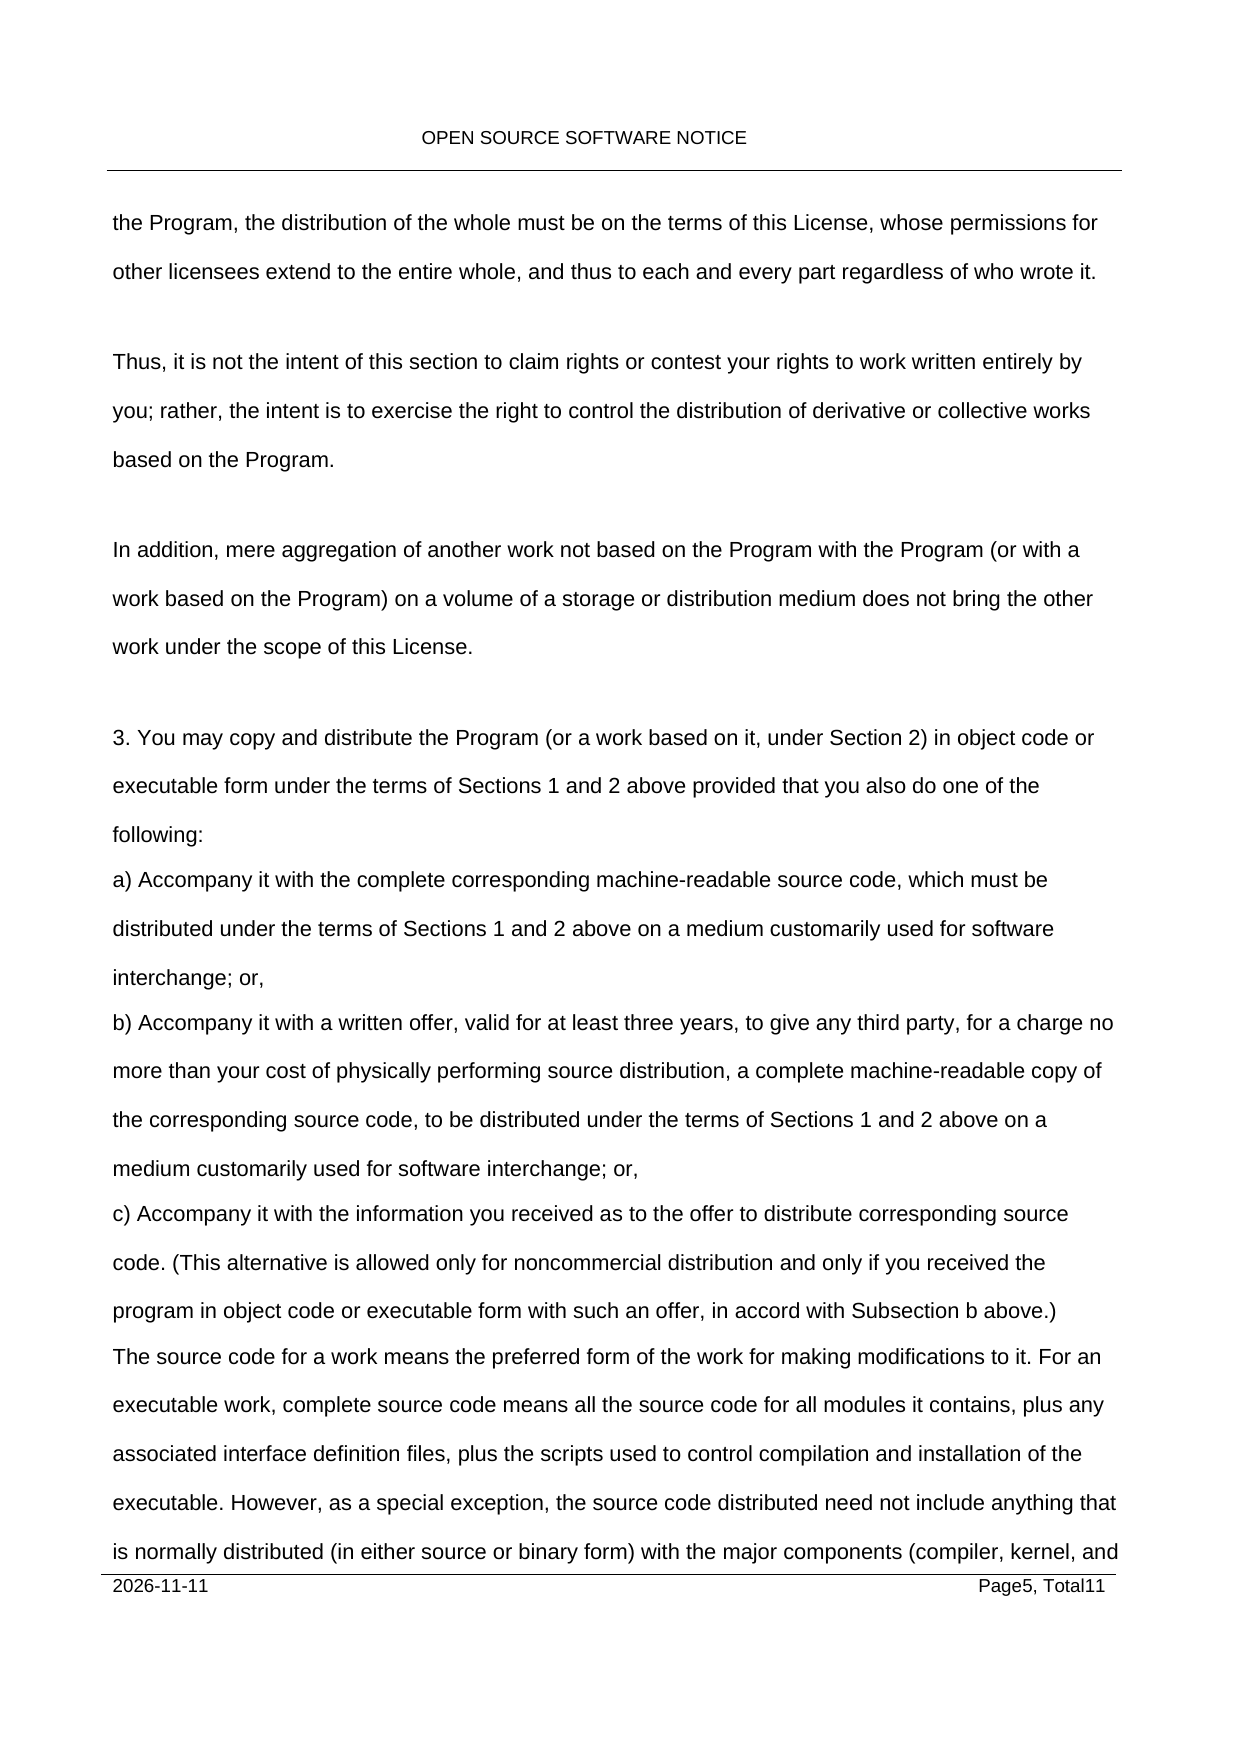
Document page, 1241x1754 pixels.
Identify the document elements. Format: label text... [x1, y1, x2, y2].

text c) Accompany it with the information you received as to the offer to distribute corresponding source code. (This alternative is allowed only for noncommercial distribution and only if you received the program in object code or executable form with such an offer, in accord with Subsection b above.) [112, 1197, 1128, 1327]
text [112, 206, 1128, 288]
text Thus, it is not the intent of this section to claim rights or contest your rights to work written entirely by you; rather, the intent is to exercise the right to control the distribution of derivative or collective works based on the Program. [112, 345, 1128, 475]
text In addition, mere aggregation of another work not based on the Program with the Program (or with a work based on the Program) on a volume of a storage or distribution medium does not bring the other work under the scope of this License. [112, 533, 1128, 663]
text b) Accompany it with a written offer, valid for at least three years, to give any third party, for a charge no more than your cost of physically performing source distribution, a complete machine-readable copy of the corresponding source code, to be distributed under the terms of Sections 1 and 2 above on a medium customarily used for software interchange; or, [112, 1006, 1128, 1185]
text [112, 1340, 1128, 1567]
text a) Accompany it with the complete corresponding machine-readable source code, which must be distributed under the terms of Sections 1 and 2 above on a medium customarily used for software interchange; or, [112, 863, 1128, 993]
text 3. You may copy and distribute the Program (or a work based on it, under Section 2) in object code or executable form under the terms of Sections 1 and 2 above provided that you also do one of the following: [112, 721, 1128, 851]
